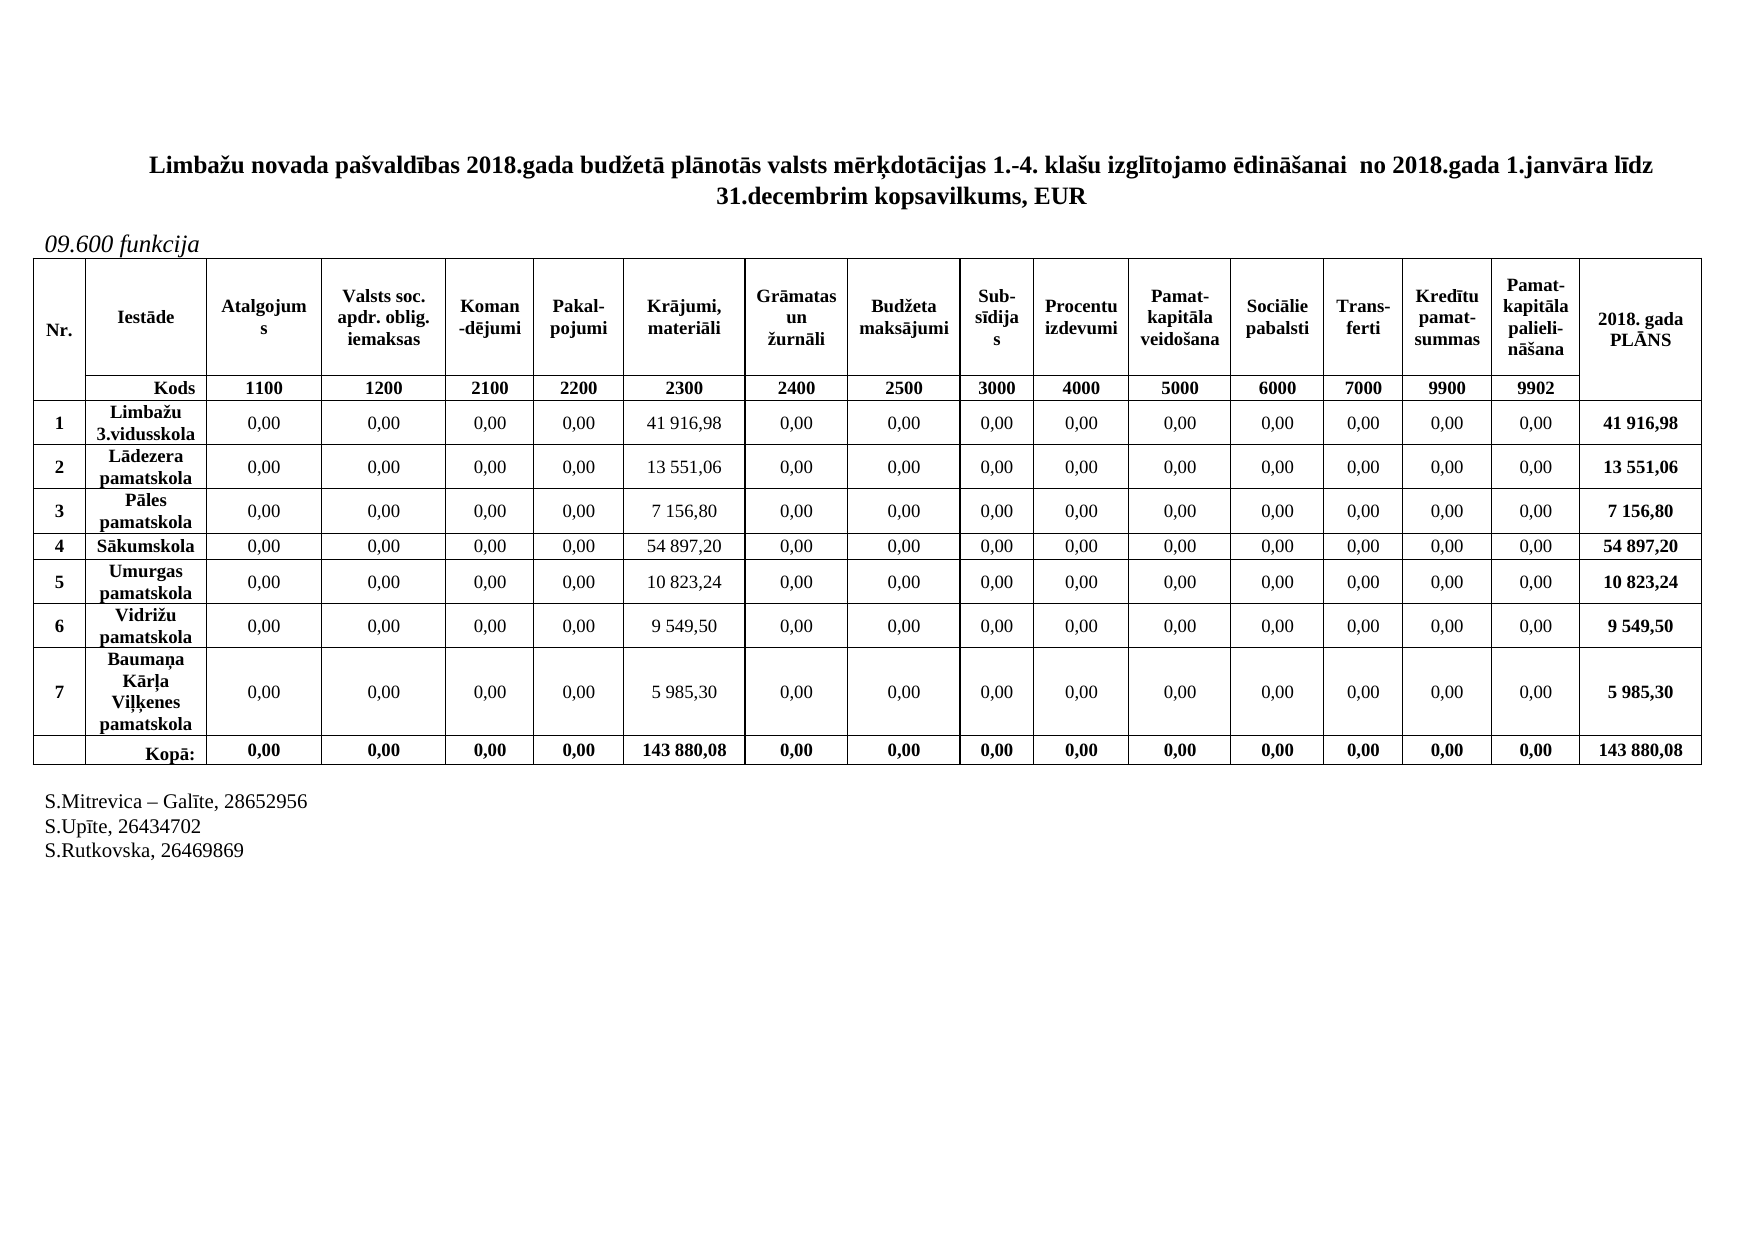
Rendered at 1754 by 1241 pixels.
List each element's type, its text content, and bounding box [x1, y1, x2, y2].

table_cell Umurgas pamatskola [86, 560, 206, 603]
table_cell 0,00 [207, 736, 321, 764]
table_header Kredītu pamat-summas [1403, 259, 1491, 375]
table_cell 0,00 [1129, 401, 1230, 444]
table_cell 1 [34, 401, 85, 444]
table_cell 0,00 [1034, 560, 1128, 603]
table_header Iestāde [86, 259, 206, 375]
table_cell 0,00 [1324, 648, 1402, 734]
table_cell 9902 [1492, 376, 1579, 400]
table_cell [34, 736, 85, 764]
table_cell 0,00 [534, 401, 623, 444]
table_cell 0,00 [1129, 736, 1230, 764]
table_cell 0,00 [534, 648, 623, 734]
table_cell 0,00 [1403, 648, 1491, 734]
table_cell Vidrižu pamatskola [86, 604, 206, 647]
table_cell 0,00 [1492, 560, 1579, 603]
table_cell 3 [34, 489, 85, 532]
table_header Budžeta maksājumi [848, 259, 959, 375]
table_cell 0,00 [1403, 445, 1491, 488]
table_cell 0,00 [1231, 736, 1323, 764]
table_cell 2200 [534, 376, 623, 400]
table_cell 0,00 [746, 534, 847, 559]
table_header Pamat-kapitāla palieli-nāšana [1492, 259, 1579, 375]
table_cell 0,00 [1403, 489, 1491, 532]
table_cell 0,00 [207, 401, 321, 444]
table_cell 13 551,06 [624, 445, 744, 488]
table_cell 9900 [1403, 376, 1491, 400]
table_cell 0,00 [1492, 604, 1579, 647]
table_cell 0,00 [1403, 401, 1491, 444]
table_cell 0,00 [961, 489, 1033, 532]
table_cell 0,00 [961, 534, 1033, 559]
table_cell 0,00 [1403, 534, 1491, 559]
table_cell 0,00 [848, 648, 959, 734]
table_cell 6000 [1231, 376, 1323, 400]
table_cell 0,00 [746, 560, 847, 603]
table_cell 143 880,08 [624, 736, 744, 764]
table_header Pakal-pojumi [534, 259, 623, 375]
table_cell 4000 [1034, 376, 1128, 400]
list Limbažu novada pašvaldības 2018.gada budžetā plānotās valsts mērķdotācijas 1.-4. klašu izglītojamo ēdināšanai no 2018.gada 1.janvāra līdz 31.decembrim kopsavilkums, EUR [119, 150, 1683, 210]
table_cell 13 551,06 [1580, 445, 1701, 488]
table_cell 0,00 [446, 560, 533, 603]
table_cell 2400 [746, 376, 847, 400]
table_cell 0,00 [746, 736, 847, 764]
table_cell 0,00 [446, 534, 533, 559]
table_cell 2500 [848, 376, 959, 400]
table_cell 0,00 [1492, 401, 1579, 444]
table_cell 0,00 [534, 534, 623, 559]
table_cell 0,00 [534, 736, 623, 764]
table_cell 0,00 [1324, 736, 1402, 764]
table_cell 0,00 [1324, 560, 1402, 603]
table_cell 0,00 [848, 445, 959, 488]
table_cell 3000 [961, 376, 1033, 400]
table_cell 0,00 [746, 445, 847, 488]
table_cell 2 [34, 445, 85, 488]
table_cell 0,00 [1324, 604, 1402, 647]
table_cell 54 897,20 [1580, 534, 1701, 559]
table_cell 0,00 [534, 604, 623, 647]
table_cell 7000 [1324, 376, 1402, 400]
table_cell 0,00 [446, 401, 533, 444]
table_cell 2300 [624, 376, 744, 400]
table_cell 6 [34, 604, 85, 647]
table_cell 0,00 [1231, 401, 1323, 444]
table_header Valsts soc. apdr. oblig. iemaksas [322, 259, 445, 375]
table_cell 1100 [207, 376, 321, 400]
table_cell 0,00 [746, 604, 847, 647]
table_cell 0,00 [1492, 648, 1579, 734]
table_header Sub-sīdijas [961, 259, 1033, 375]
table_cell 0,00 [746, 401, 847, 444]
table_cell 0,00 [322, 401, 445, 444]
table_cell 0,00 [1129, 648, 1230, 734]
table_cell 5 [34, 560, 85, 603]
table_cell 0,00 [446, 648, 533, 734]
table_cell Pāles pamatskola [86, 489, 206, 532]
table_cell 0,00 [322, 534, 445, 559]
table_cell 0,00 [322, 648, 445, 734]
table_cell 0,00 [1129, 534, 1230, 559]
table_cell 0,00 [1231, 604, 1323, 647]
table_cell 0,00 [746, 648, 847, 734]
table_cell 0,00 [1231, 489, 1323, 532]
table_cell 0,00 [1034, 604, 1128, 647]
table_cell 0,00 [961, 648, 1033, 734]
table_cell 1200 [322, 376, 445, 400]
table_cell Baumaņa Kārļa Viļķenes pamatskola [86, 648, 206, 734]
table_cell 4 [34, 534, 85, 559]
table_header Grāmatas un žurnāli [746, 259, 847, 375]
table_cell 0,00 [1231, 560, 1323, 603]
table_cell 0,00 [961, 445, 1033, 488]
table_cell 7 156,80 [1580, 489, 1701, 532]
table_header Atalgojums [207, 259, 321, 375]
table_cell 0,00 [848, 489, 959, 532]
table_header Sociālie pabalsti [1231, 259, 1323, 375]
table_cell 5000 [1129, 376, 1230, 400]
table_cell 0,00 [1403, 736, 1491, 764]
table_cell 0,00 [1324, 445, 1402, 488]
table_cell 0,00 [1231, 445, 1323, 488]
table_cell 0,00 [1034, 648, 1128, 734]
table_cell 0,00 [1129, 445, 1230, 488]
table_cell 41 916,98 [624, 401, 744, 444]
table_cell 2100 [446, 376, 533, 400]
table_cell 0,00 [1129, 489, 1230, 532]
table_cell 0,00 [1231, 648, 1323, 734]
table_cell 0,00 [1129, 604, 1230, 647]
text S.Upīte, 26434702 [44, 813, 1636, 838]
table_cell 0,00 [848, 534, 959, 559]
table_cell 0,00 [848, 736, 959, 764]
table_cell 0,00 [207, 604, 321, 647]
table_cell Kods [86, 376, 206, 400]
table_cell 0,00 [207, 445, 321, 488]
table_cell 41 916,98 [1580, 401, 1701, 444]
table_header Pamat-kapitāla veidošana [1129, 259, 1230, 375]
table_cell 9 549,50 [624, 604, 744, 647]
table_cell 0,00 [207, 489, 321, 532]
table_cell 0,00 [207, 560, 321, 603]
table_cell 0,00 [446, 736, 533, 764]
table_cell 0,00 [961, 560, 1033, 603]
table_cell 0,00 [1403, 604, 1491, 647]
table_header Trans-ferti [1324, 259, 1402, 375]
table_cell 0,00 [1492, 534, 1579, 559]
table_cell 7 156,80 [624, 489, 744, 532]
table_cell 0,00 [446, 445, 533, 488]
table_cell 0,00 [961, 736, 1033, 764]
table_cell 10 823,24 [624, 560, 744, 603]
table_cell 0,00 [207, 648, 321, 734]
table_cell 0,00 [1403, 560, 1491, 603]
table_cell 0,00 [1034, 401, 1128, 444]
table_cell 143 880,08 [1580, 736, 1701, 764]
table_cell 0,00 [446, 604, 533, 647]
table_cell Sākumskola [86, 534, 206, 559]
table_cell 5 985,30 [624, 648, 744, 734]
table_cell 7 [34, 648, 85, 734]
table_cell Lādezera pamatskola [86, 445, 206, 488]
table_cell 0,00 [961, 401, 1033, 444]
table_cell 0,00 [1231, 534, 1323, 559]
table_cell 54 897,20 [624, 534, 744, 559]
table_cell 0,00 [322, 560, 445, 603]
table_cell 0,00 [1034, 489, 1128, 532]
text S.Mitrevica – Galīte, 28652956 [44, 789, 1636, 813]
table_cell Limbažu 3.vidusskola [86, 401, 206, 444]
table_cell 9 549,50 [1580, 604, 1701, 647]
table_cell 0,00 [746, 489, 847, 532]
table_cell 0,00 [848, 401, 959, 444]
table_cell 0,00 [1324, 534, 1402, 559]
table_cell 0,00 [534, 560, 623, 603]
table_cell 0,00 [1492, 736, 1579, 764]
table_cell 0,00 [848, 560, 959, 603]
table_cell 0,00 [961, 604, 1033, 647]
table_cell 0,00 [1129, 560, 1230, 603]
table_header Koman-dējumi [446, 259, 533, 375]
table_cell 0,00 [446, 489, 533, 532]
table_cell 0,00 [1492, 489, 1579, 532]
table_cell 5 985,30 [1580, 648, 1701, 734]
table_cell 0,00 [1324, 489, 1402, 532]
table_cell 0,00 [207, 534, 321, 559]
table_header Krājumi, materiāli [624, 259, 744, 375]
table_cell 0,00 [534, 445, 623, 488]
table_header 2018. gada PLĀNS [1580, 259, 1701, 400]
table_cell 0,00 [1324, 401, 1402, 444]
table_cell 0,00 [1034, 736, 1128, 764]
table_cell 0,00 [1492, 445, 1579, 488]
table_cell 0,00 [322, 445, 445, 488]
table_cell 0,00 [534, 489, 623, 532]
table_header Procentu izdevumi [1034, 259, 1128, 375]
table_cell 0,00 [848, 604, 959, 647]
table_cell 0,00 [322, 489, 445, 532]
table_cell 10 823,24 [1580, 560, 1701, 603]
text 09.600 funkcija [44, 229, 1636, 258]
table_cell Kopā: [86, 736, 206, 764]
table_cell 0,00 [322, 604, 445, 647]
table_header Nr. [34, 259, 85, 400]
table_cell 0,00 [1034, 445, 1128, 488]
table_cell 0,00 [1034, 534, 1128, 559]
table_cell 0,00 [322, 736, 445, 764]
text S.Rutkovska, 26469869 [44, 838, 1636, 862]
